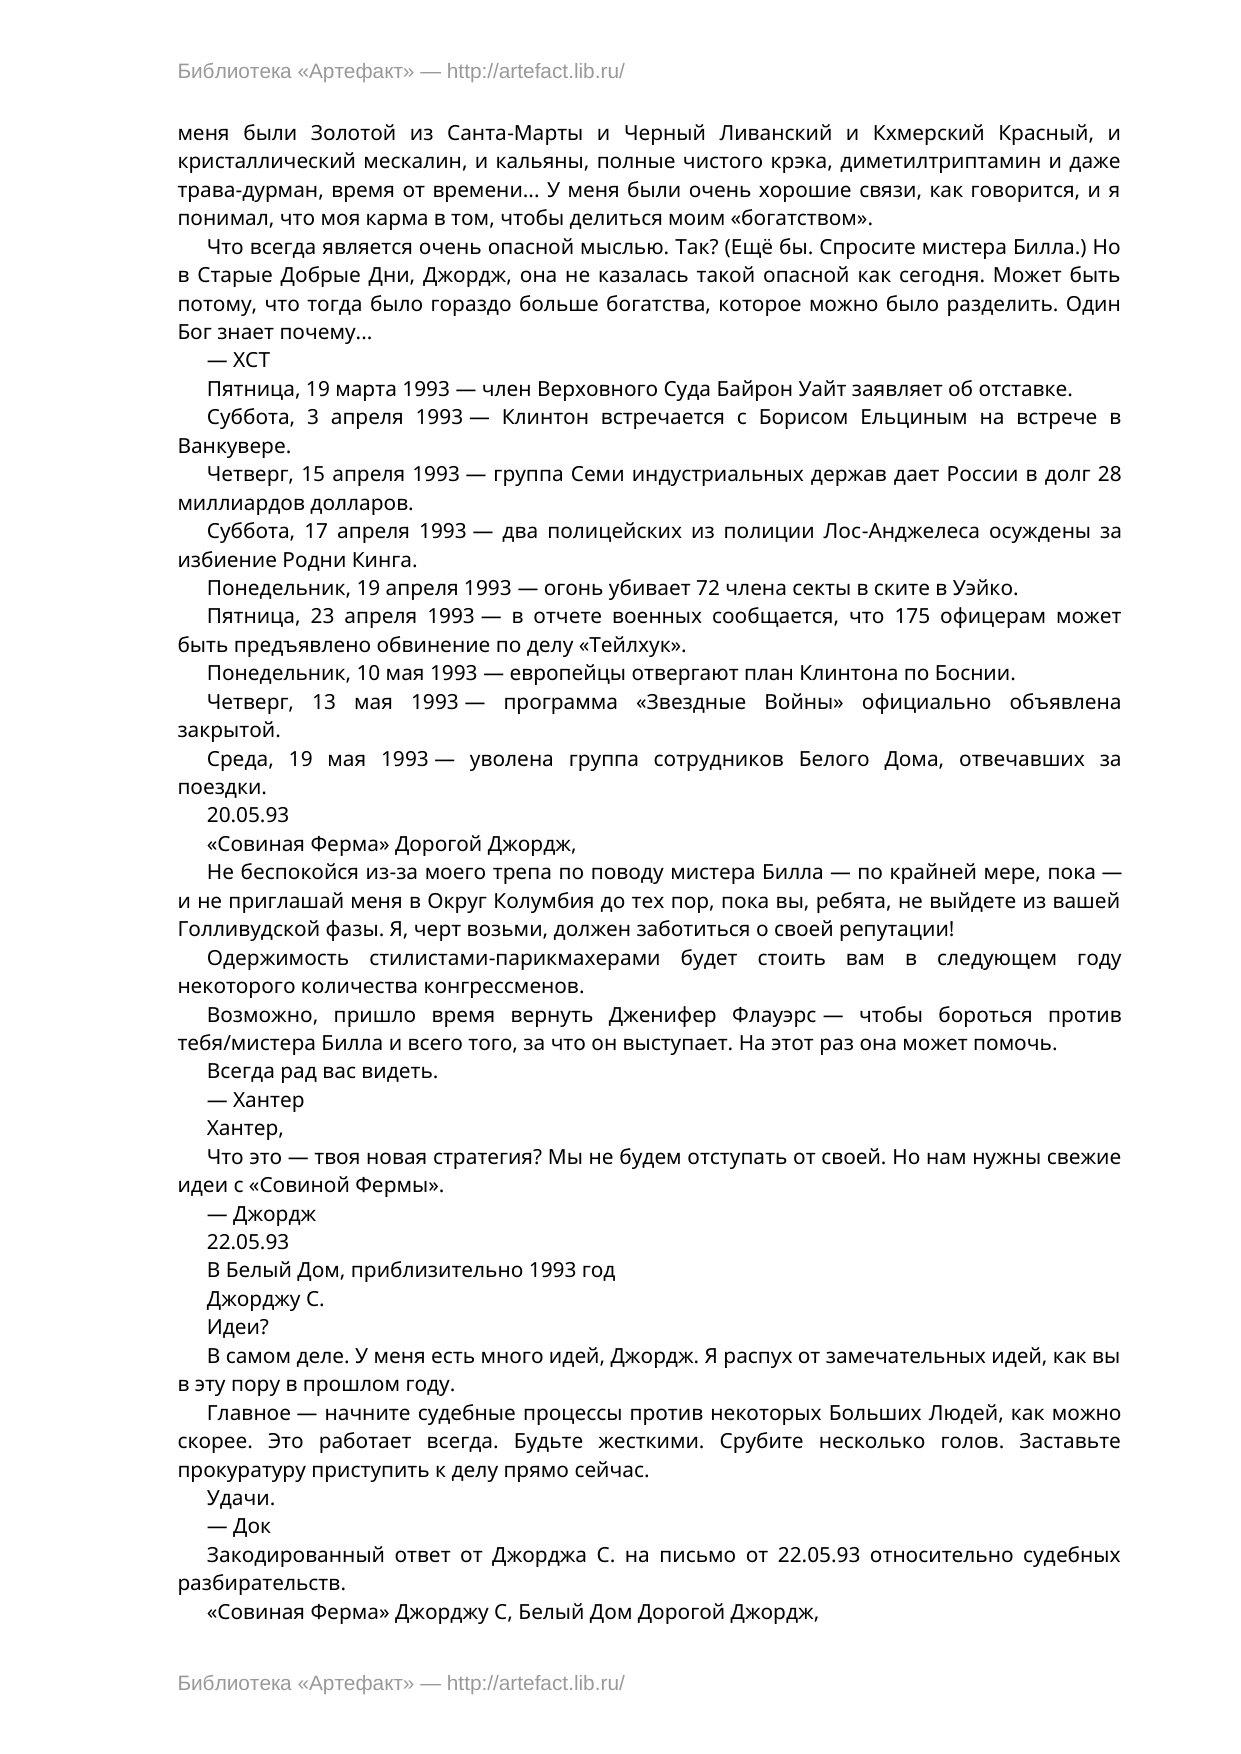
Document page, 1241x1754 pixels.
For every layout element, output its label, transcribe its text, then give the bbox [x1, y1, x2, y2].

text В самом деле. У меня есть много идей, Джордж. Я распух от замечательных идей, как вы в эту пору в прошлом году. [177, 1341, 1122, 1398]
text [177, 118, 1122, 232]
text В Белый Дом, приблизительно 1993 год [177, 1256, 1122, 1284]
text Суббота, 17 апреля 1993 — два полицейских из полиции Лос-Анджелеса осуждены за избиение Родни Кинга. [177, 516, 1122, 573]
text Что всегда является очень опасной мыслью. Так? (Ещё бы. Спросите мистера Билла.) Но в Старые Добрые Дни, Джордж, она не казалась такой опасной как сегодня. Может быть потому, что тогда было гораздо больше богатства, которое можно было разделить. Один Бог знает почему... [177, 232, 1122, 346]
text — Док [177, 1512, 1122, 1540]
text Четверг, 13 мая 1993 — программа «Звездные Войны» официально объявлена закрытой. [177, 687, 1122, 744]
text Джорджу С. [177, 1284, 1122, 1312]
text Закодированный ответ от Джорджа С. на письмо от 22.05.93 относительно судебных разбирательств. [177, 1540, 1122, 1597]
text Что это — твоя новая стратегия? Мы не будем отступать от своей. Но нам нужны свежие идеи с «Совиной Фермы». [177, 1142, 1122, 1199]
text «Совиная Ферма» Дорогой Джордж, [177, 829, 1122, 857]
text Понедельник, 10 мая 1993 — европейцы отвергают план Клинтона по Боснии. [177, 658, 1122, 687]
text Хантер, [177, 1113, 1122, 1142]
text Главное — начните судебные процессы против некоторых Больших Людей, как можно скорее. Это работает всегда. Будьте жесткими. Срубите несколько голов. Заставьте прокуратуру приступить к делу прямо сейчас. [177, 1398, 1122, 1483]
text — ХСТ [177, 346, 1122, 374]
text 20.05.93 [177, 801, 1122, 829]
text Всегда рад вас видеть. [177, 1057, 1122, 1085]
text Суббота, 3 апреля 1993 — Клинтон встречается с Борисом Ельциным на встрече в Ванкувере. [177, 402, 1122, 459]
text 22.05.93 [177, 1227, 1122, 1256]
text Пятница, 19 марта 1993 — член Верховного Суда Байрон Уайт заявляет об отставке. [177, 374, 1122, 402]
text «Совиная Ферма» Джорджу С, Белый Дом Дорогой Джордж, [177, 1597, 1122, 1625]
text Одержимость стилистами-парикмахерами будет стоить вам в следующем году некоторого количества конгрессменов. [177, 943, 1122, 1000]
text — Джордж [177, 1199, 1122, 1227]
text Пятница, 23 апреля 1993 — в отчете военных сообщается, что 175 офицерам может быть предъявлено обвинение по делу «Тейлхук». [177, 602, 1122, 658]
text Возможно, пришло время вернуть Дженифер Флауэрс — чтобы бороться против тебя/мистера Билла и всего того, за что он выступает. На этот раз она может помочь. [177, 1000, 1122, 1057]
text Идеи? [177, 1312, 1122, 1341]
text Понедельник, 19 апреля 1993 — огонь убивает 72 члена секты в ските в Уэйко. [177, 573, 1122, 602]
text Среда, 19 мая 1993 — уволена группа сотрудников Белого Дома, отвечавших за поездки. [177, 744, 1122, 801]
text — Хантер [177, 1085, 1122, 1113]
text Четверг, 15 апреля 1993 — группа Семи индустриальных держав дает России в долг 28 миллиардов долларов. [177, 459, 1122, 516]
text Удачи. [177, 1483, 1122, 1512]
text Не беспокойся из-за моего трепа по поводу мистера Билла — по крайней мере, пока — и не приглашай меня в Округ Колумбия до тех пор, пока вы, ребята, не выйдете из вашей Голливудской фазы. Я, черт возьми, должен заботиться о своей репутации! [177, 857, 1122, 943]
